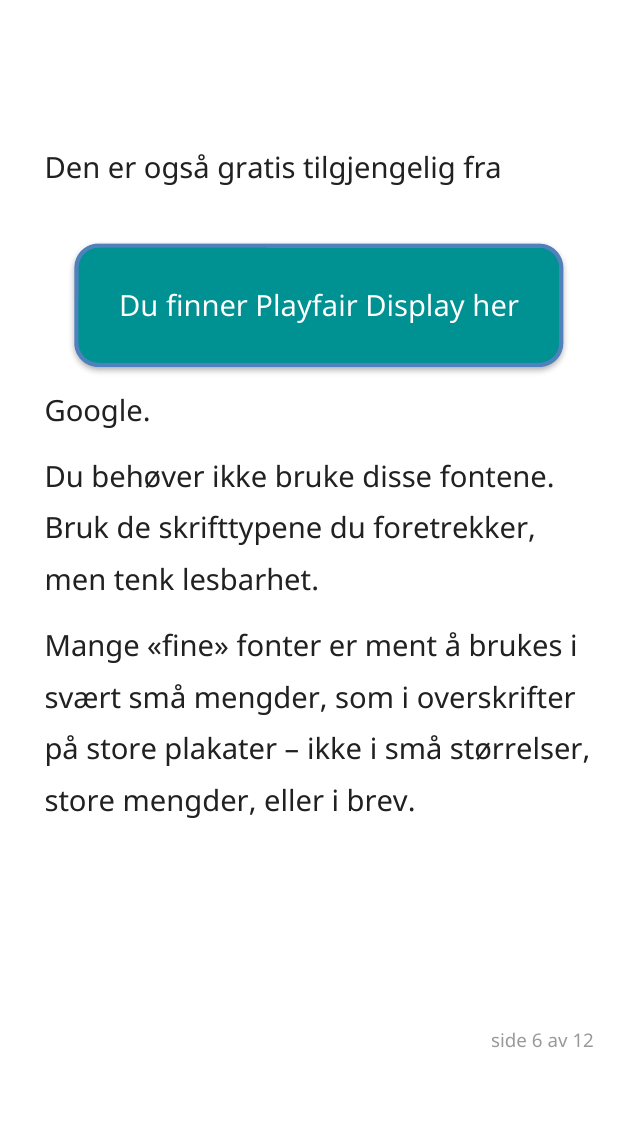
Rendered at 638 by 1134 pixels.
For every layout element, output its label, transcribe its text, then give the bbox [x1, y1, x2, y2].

text Mange «fine» fonter er ment å brukes i svært små mengder, som i overskrifter på store plakater – ikke i små størrelser, store mengder, eller i brev. [44, 626, 593, 820]
text Du behøver ikke bruke disse fontene. Bruk de skrifttypene du foretrekker, men tenk lesbarhet. [44, 456, 593, 599]
text Den er også gratis tilgjengelig fra Google. [44, 148, 593, 430]
